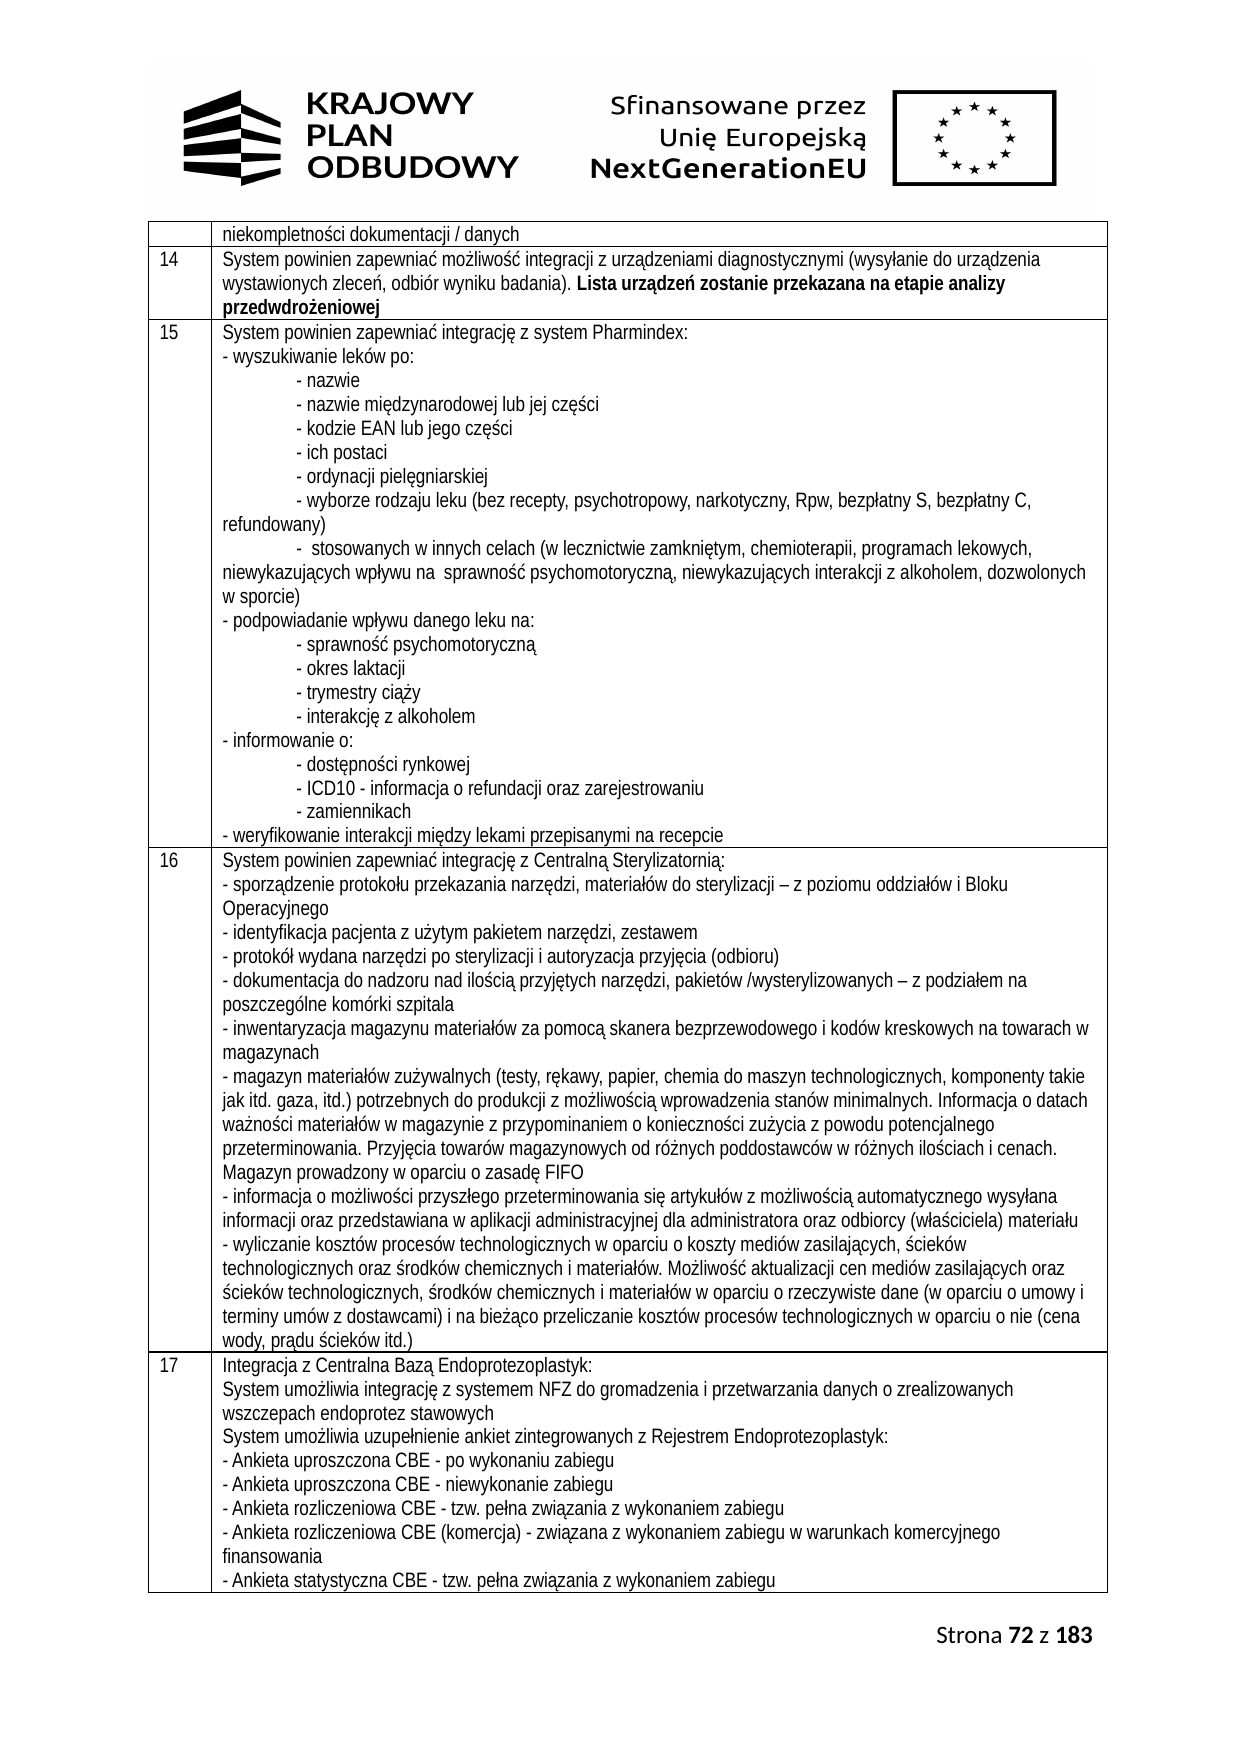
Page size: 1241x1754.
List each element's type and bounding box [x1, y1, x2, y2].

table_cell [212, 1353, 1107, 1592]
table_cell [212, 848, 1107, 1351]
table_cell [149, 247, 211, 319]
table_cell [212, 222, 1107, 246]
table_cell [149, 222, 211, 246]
picture [147, 59, 1093, 218]
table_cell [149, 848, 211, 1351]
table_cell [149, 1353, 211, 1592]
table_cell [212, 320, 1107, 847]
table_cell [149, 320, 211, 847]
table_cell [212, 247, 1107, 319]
